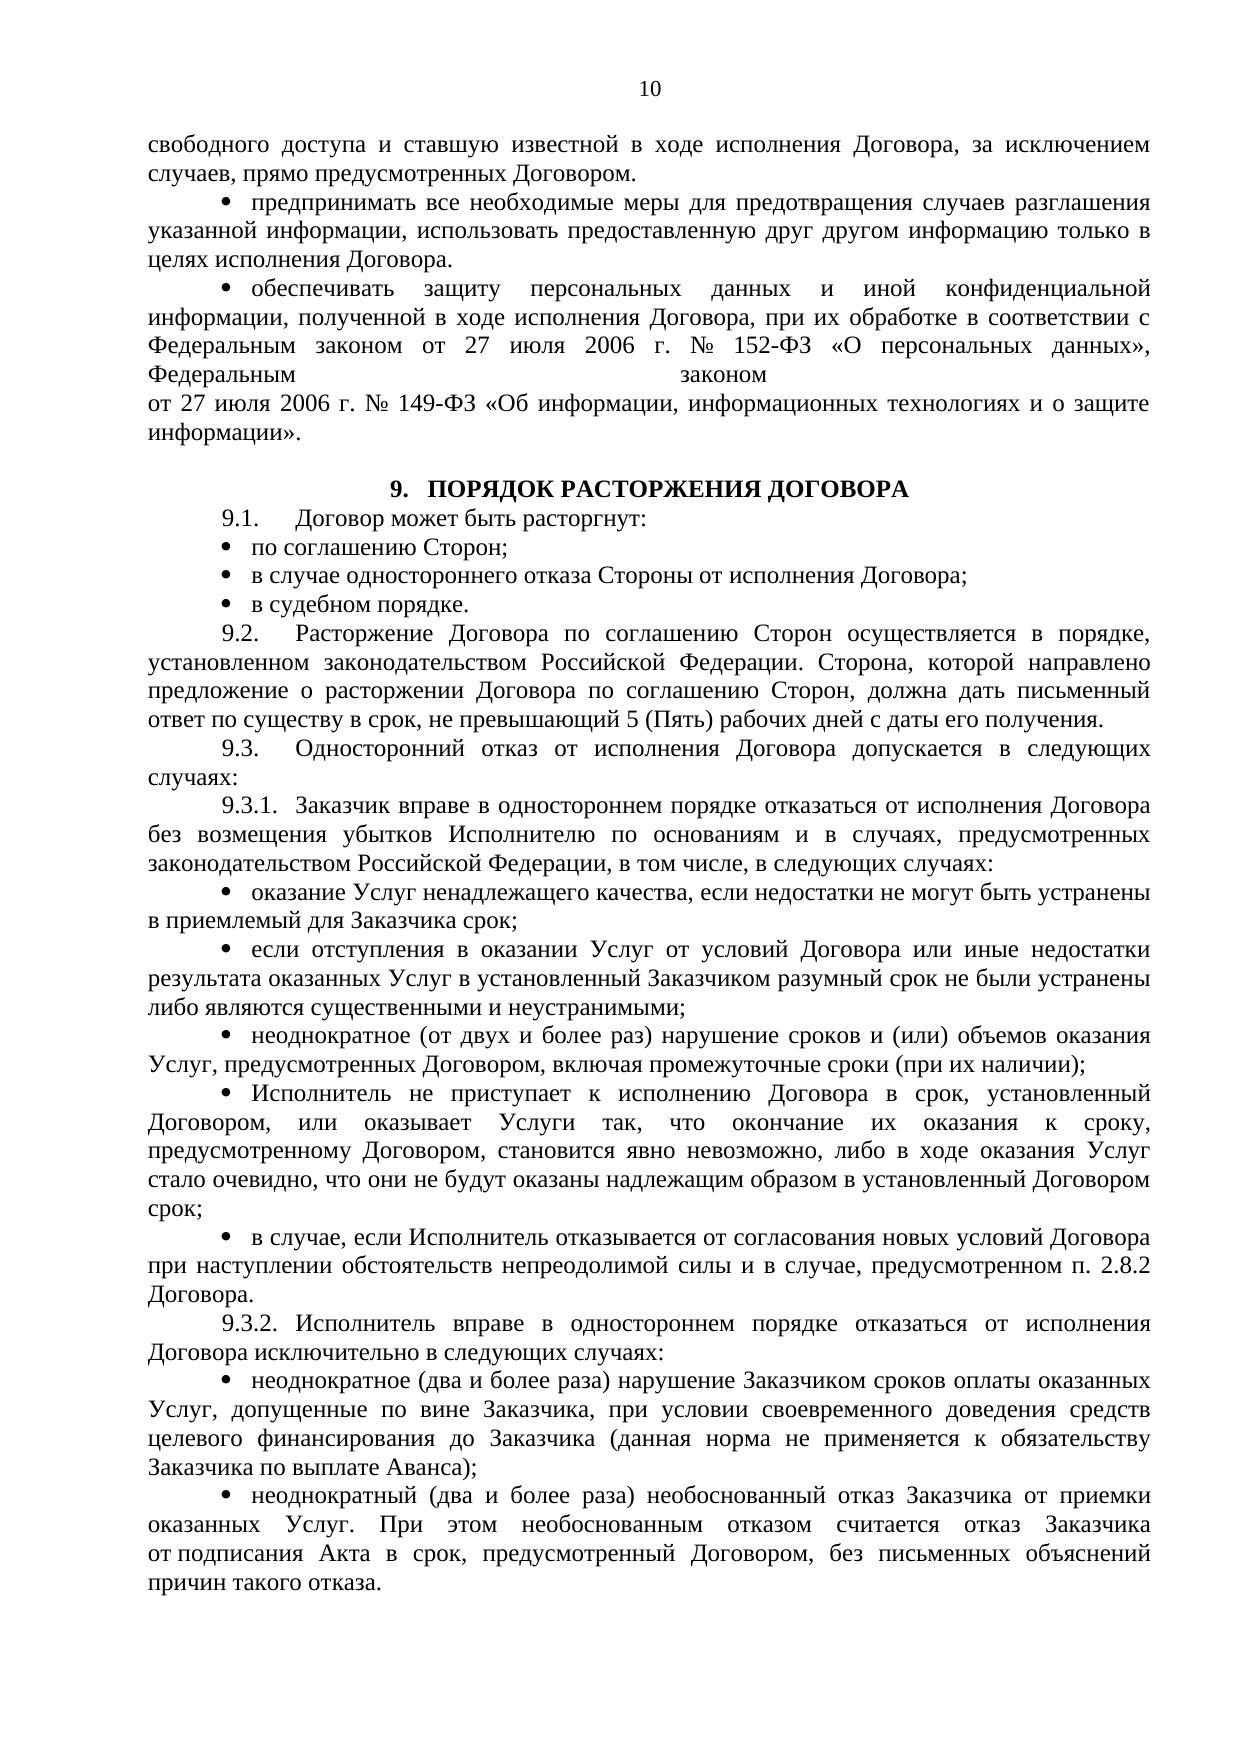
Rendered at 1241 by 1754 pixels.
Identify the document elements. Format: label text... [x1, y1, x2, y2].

subtitle Порядок расторжения Договора [148, 474, 1152, 503]
list неоднократное (от двух и более раз) нарушение сроков и (или) объемов оказания Услуг, предусмотренных Договором, включая промежуточные сроки (при их наличии); [148, 1021, 1152, 1078]
list в случае одностороннего отказа Стороны от исполнения Договора; [148, 561, 1152, 589]
list неоднократное (два и более раза) нарушение Заказчиком сроков оплаты оказанных Услуг, допущенные по вине Заказчика, при условии своевременного доведения средств целевого финансирования до Заказчика (данная норма не применяется к обязательству Заказчика по выплате Аванса); [148, 1366, 1152, 1481]
list Односторонний отказ от исполнения Договора допускается в следующих случаях: [148, 733, 1152, 791]
list предпринимать все необходимые меры для предотвращения случаев разглашения указанной информации, использовать предоставленную друг другом информацию только в целях исполнения Договора. [148, 187, 1152, 273]
list Договор может быть расторгнут: [148, 503, 1152, 532]
list неоднократный (два и более раза) необоснованный отказ Заказчика от приемки оказанных Услуг. При этом необоснованным отказом считается отказ Заказчика от подписания Акта в срок, предусмотренный Договором, без письменных объяснений причин такого отказа. [148, 1481, 1152, 1596]
list Расторжение Договора по соглашению Сторон осуществляется в порядке, установленном законодательством Российской Федерации. Сторона, которой направлено предложение о расторжении Договора по соглашению Сторон, должна дать письменный ответ по существу в срок, не превышающий 5 (Пять) рабочих дней с даты его получения. [148, 618, 1152, 733]
list Исполнитель вправе в одностороннем порядке отказаться от исполнения Договора исключительно в следующих случаях: [148, 1308, 1152, 1366]
list по соглашению Сторон; [148, 532, 1152, 561]
list обеспечивать защиту персональных данных и иной конфиденциальной информации, полученной в ходе исполнения Договора, при их обработке в соответствии с Федеральным законом от 27 июля 2006 г. № 152-ФЗ «О персональных данных», Федеральным законом от 27 июля 2006 г. № 149-ФЗ «Об информации, информационных технологиях и о защите информации». [148, 273, 1152, 446]
list Исполнитель не приступает к исполнению Договора в срок, установленный Договором, или оказывает Услуги так, что окончание их оказания к сроку, предусмотренному Договором, становится явно невозможно, либо в ходе оказания Услуг стало очевидно, что они не будут оказаны надлежащим образом в установленный Договором срок; [148, 1078, 1152, 1222]
list в случае, если Исполнитель отказывается от согласования новых условий Договора при наступлении обстоятельств непреодолимой силы и в случае, предусмотренном п. 2.8.2 Договора. [148, 1222, 1152, 1308]
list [148, 129, 1152, 187]
list в судебном порядке. [148, 589, 1152, 618]
list оказание Услуг ненадлежащего качества, если недостатки не могут быть устранены в приемлемый для Заказчика срок; [148, 877, 1152, 934]
list если отступления в оказании Услуг от условий Договора или иные недостатки результата оказанных Услуг в установленный Заказчиком разумный срок не были устранены либо являются существенными и неустранимыми; [148, 934, 1152, 1021]
list Заказчик вправе в одностороннем порядке отказаться от исполнения Договора без возмещения убытков Исполнителю по основаниям и в случаях, предусмотренных законодательством Российской Федерации, в том числе, в следующих случаях: [148, 791, 1152, 877]
